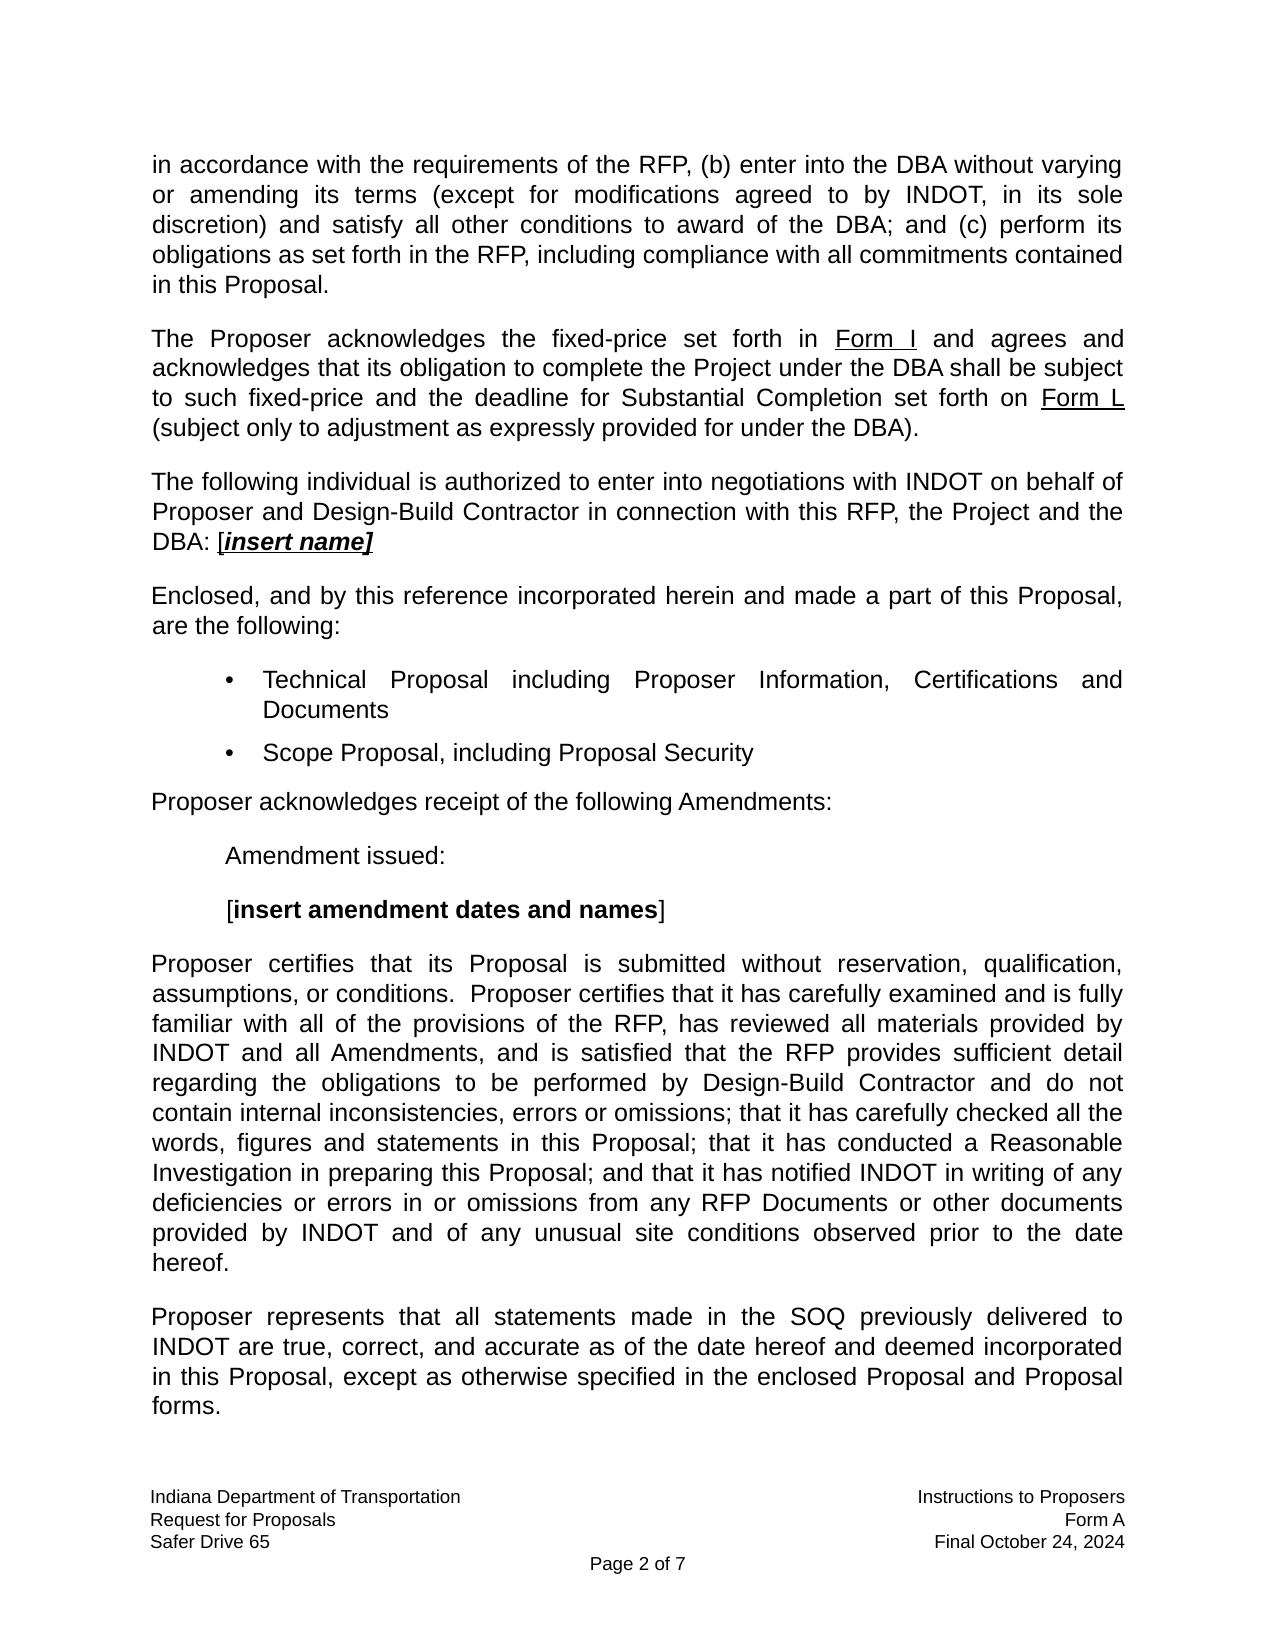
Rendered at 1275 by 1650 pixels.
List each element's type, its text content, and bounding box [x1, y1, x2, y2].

text [insert amendment dates and names] [226, 895, 1125, 923]
text Proposer certifies that its Proposal is submitted without reservation, qualification, assumptions, or conditions. Proposer certifies that it has carefully examined and is fully familiar with all of the provisions of the RFP, has reviewed all materials provided by INDOT and all Amendments, and is satisfied that the RFP provides sufficient detail regarding the obligations to be performed by Design-Build Contractor and do not contain internal inconsistencies, errors or omissions; that it has carefully checked all the words, figures and statements in this Proposal; that it has conducted a Reasonable Investigation in preparing this Proposal; and that it has notified INDOT in writing of any deficiencies or errors in or omissions from any RFP Documents or other documents provided by INDOT and of any unusual site conditions observed prior to the date hereof. [151, 949, 1125, 1276]
text The following individual is authorized to enter into negotiations with INDOT on behalf of Proposer and Design-Build Contractor in connection with this RFP, the Project and the DBA: [insert name] [151, 467, 1125, 556]
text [151, 150, 1125, 298]
list Scope Proposal, including Proposal Security [225, 738, 1125, 767]
text The Proposer acknowledges the fixed-price set forth in Form I and agrees and acknowledges that its obligation to complete the Project under the DBA shall be subject to such fixed-price and the deadline for Substantial Completion set forth on Form L (subject only to adjustment as expressly provided for under the DBA). [151, 323, 1125, 442]
text Amendment issued: [225, 841, 1125, 869]
list Technical Proposal including Proposer Information, Certifications and Documents [225, 665, 1125, 723]
text Enclosed, and by this reference incorporated herein and made a part of this Proposal, are the following: [151, 581, 1125, 639]
text Proposer acknowledges receipt of the following Amendments: [151, 787, 1125, 816]
text Proposer represents that all statements made in the SOQ previously delivered to INDOT are true, correct, and accurate as of the date hereof and deemed incorporated in this Proposal, except as otherwise specified in the enclosed Proposal and Proposal forms. [151, 1302, 1125, 1420]
